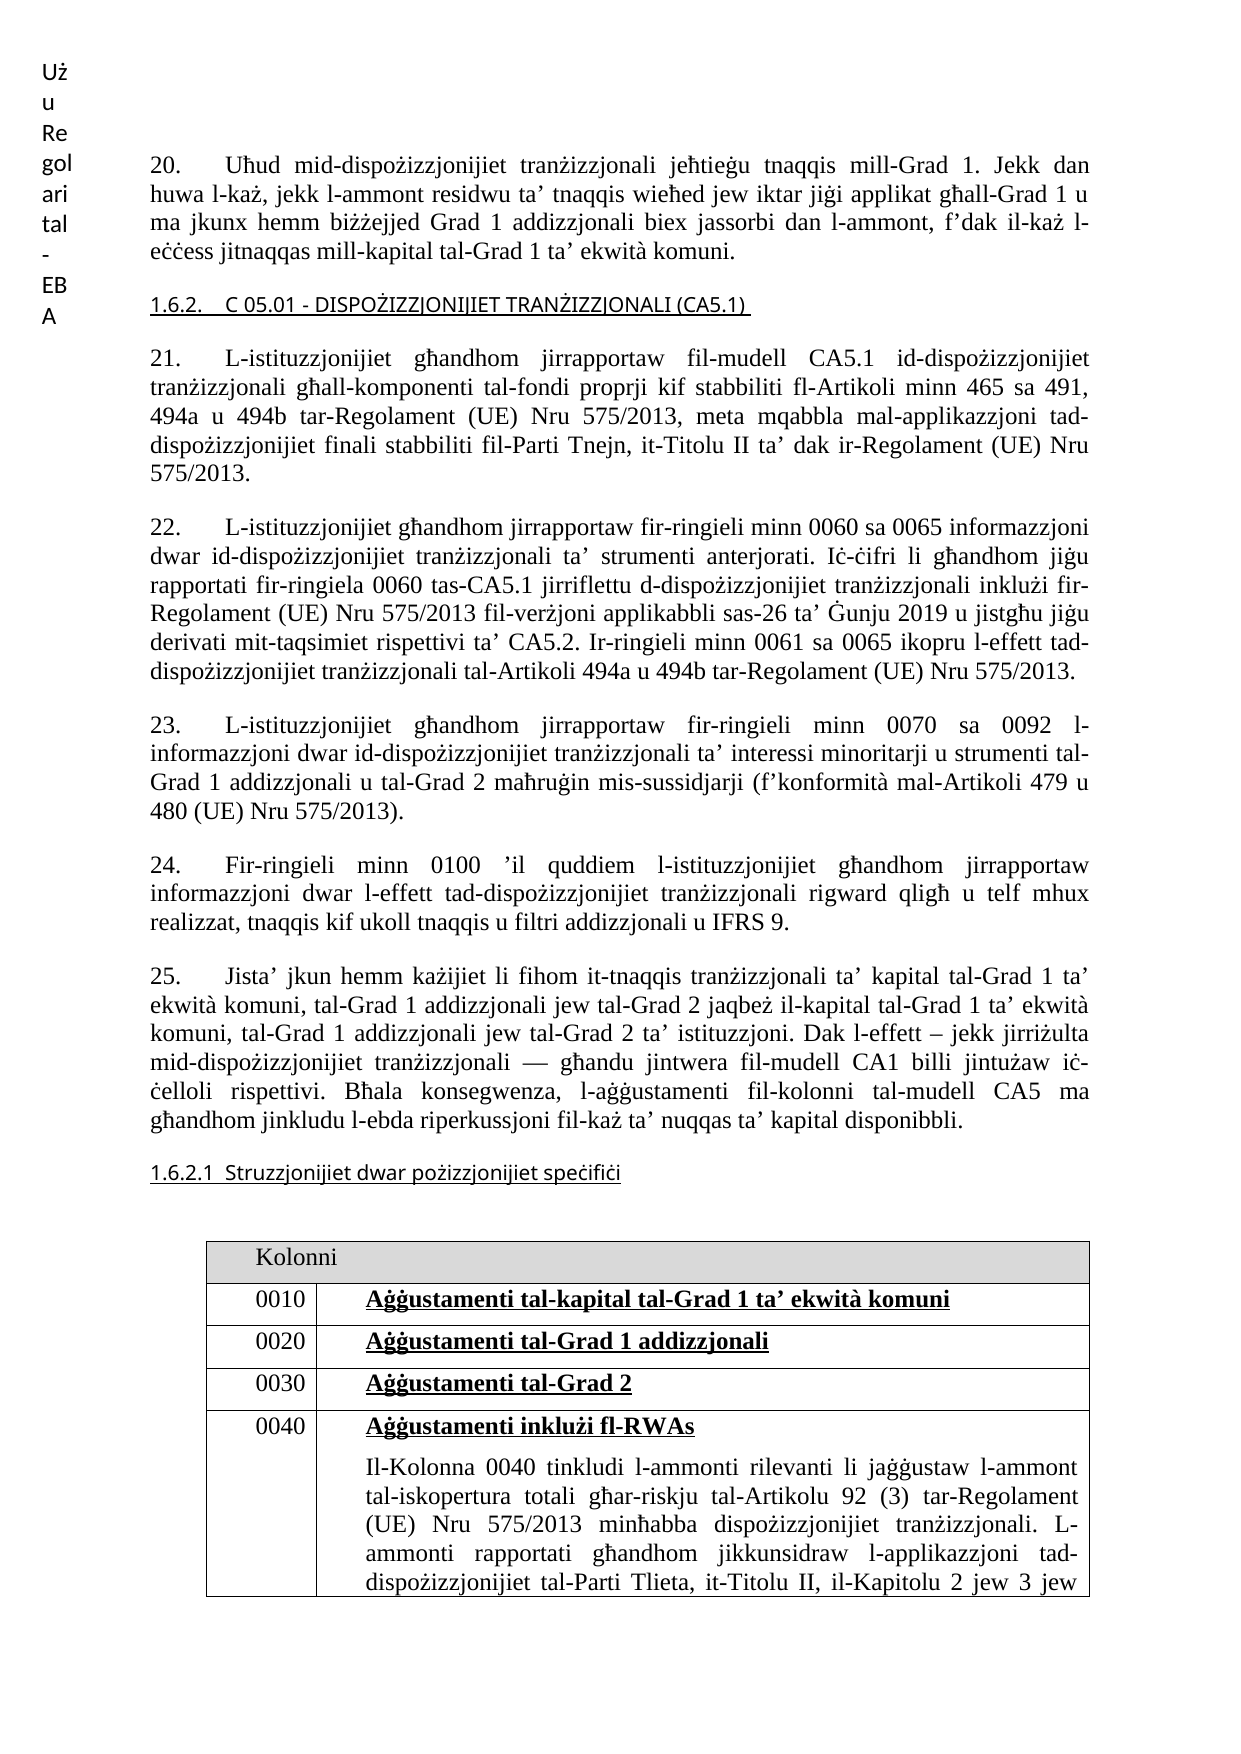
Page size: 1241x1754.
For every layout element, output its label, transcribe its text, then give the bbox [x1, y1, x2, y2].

table_cell Aġġustamenti tal-Grad 1 addizzjonali [317, 1326, 1089, 1367]
table_header Kolonni [207, 1242, 1089, 1283]
table_cell 0040 [207, 1411, 316, 1596]
table_cell Aġġustamenti tal-kapital tal-Grad 1 ta’ ekwità komuni [317, 1284, 1089, 1325]
table_cell 0030 [207, 1369, 316, 1410]
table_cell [317, 1411, 1089, 1596]
list 1.6.2.1 Struzzjonijiet dwar pożizzjonijiet speċifiċi [150, 1158, 1090, 1187]
table_cell Aġġustamenti tal-Grad 2 [317, 1369, 1089, 1410]
table_cell 0020 [207, 1326, 316, 1367]
table_cell 0010 [207, 1284, 316, 1325]
list 1.6.2. C 05.01 - DISPOŻIZZJONIJIET TRANŻIZZJONALI (CA5.1) [150, 290, 1090, 318]
